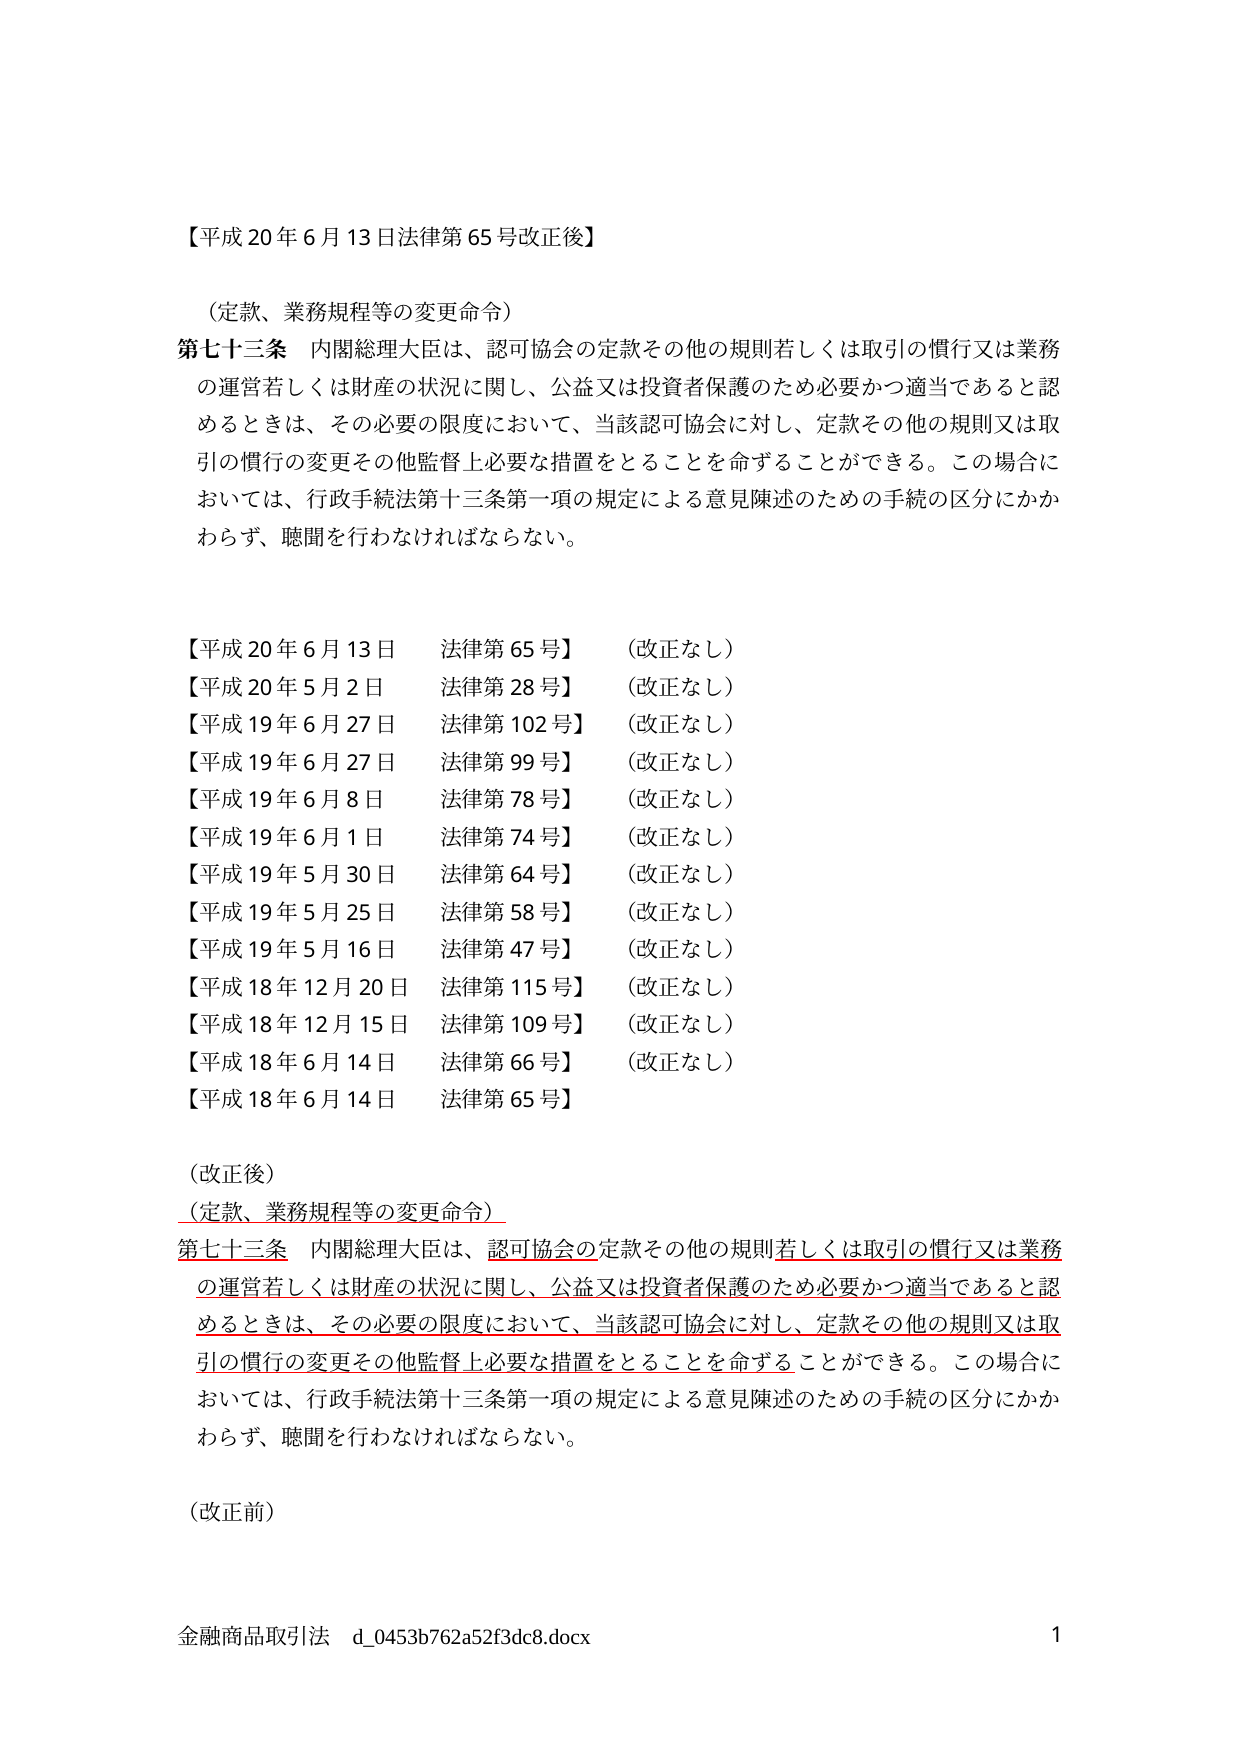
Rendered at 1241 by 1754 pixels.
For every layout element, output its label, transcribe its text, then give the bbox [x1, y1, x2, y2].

text 【平成19年5月25日 法律第58号】 （改正なし） [177, 892, 1063, 929]
text 第七十三条 内閣総理大臣は、認可協会の定款その他の規則若しくは取引の慣行又は業務の運営若しくは財産の状況に関し、公益又は投資者保護のため必要かつ適当であると認めるときは、その必要の限度において、当該認可協会に対し、定款その他の規則又は取引の慣行の変更その他監督上必要な措置をとることを命ずることができる。この場合においては、行政手続法第十三条第一項の規定による意見陳述のための手続の区分にかかわらず、聴聞を行わなければならない。 [177, 329, 1063, 554]
text 【平成19年6月1日 法律第74号】 （改正なし） [177, 817, 1063, 854]
text 【平成19年6月27日 法律第99号】 （改正なし） [177, 742, 1063, 779]
text 【平成19年6月8日 法律第78号】 （改正なし） [177, 779, 1063, 817]
text （定款、業務規程等の変更命令） [196, 292, 1063, 329]
text 【平成18年6月14日 法律第65号】 [177, 1079, 1063, 1117]
text （改正後） [177, 1154, 1063, 1192]
text 【平成20年5月2日 法律第28号】 （改正なし） [177, 667, 1063, 704]
text 第七十三条 内閣総理大臣は、認可協会の定款その他の規則若しくは取引の慣行又は業務の運営若しくは財産の状況に関し、公益又は投資者保護のため必要かつ適当であると認めるときは、その必要の限度において、当該認可協会に対し、定款その他の規則又は取引の慣行の変更その他監督上必要な措置をとることを命ずることができる。この場合においては、行政手続法第十三条第一項の規定による意見陳述のための手続の区分にかかわらず、聴聞を行わなければならない。 [177, 1229, 1063, 1454]
text （改正前） [177, 1492, 1063, 1529]
text 【平成18年12月20日 法律第115号】 （改正なし） [177, 967, 1063, 1004]
text 【平成20年6月13日 法律第65号】 （改正なし） [177, 629, 1063, 667]
text 【平成18年12月15日 法律第109号】 （改正なし） [177, 1004, 1063, 1042]
text （定款、業務規程等の変更命令） [177, 1192, 1063, 1229]
text 【平成20年6月13日法律第65号改正後】 [177, 217, 1063, 254]
text 【平成19年5月30日 法律第64号】 （改正なし） [177, 854, 1063, 892]
text 【平成19年6月27日 法律第102号】 （改正なし） [177, 704, 1063, 742]
text 【平成18年6月14日 法律第66号】 （改正なし） [177, 1042, 1063, 1079]
text 【平成19年5月16日 法律第47号】 （改正なし） [177, 929, 1063, 967]
